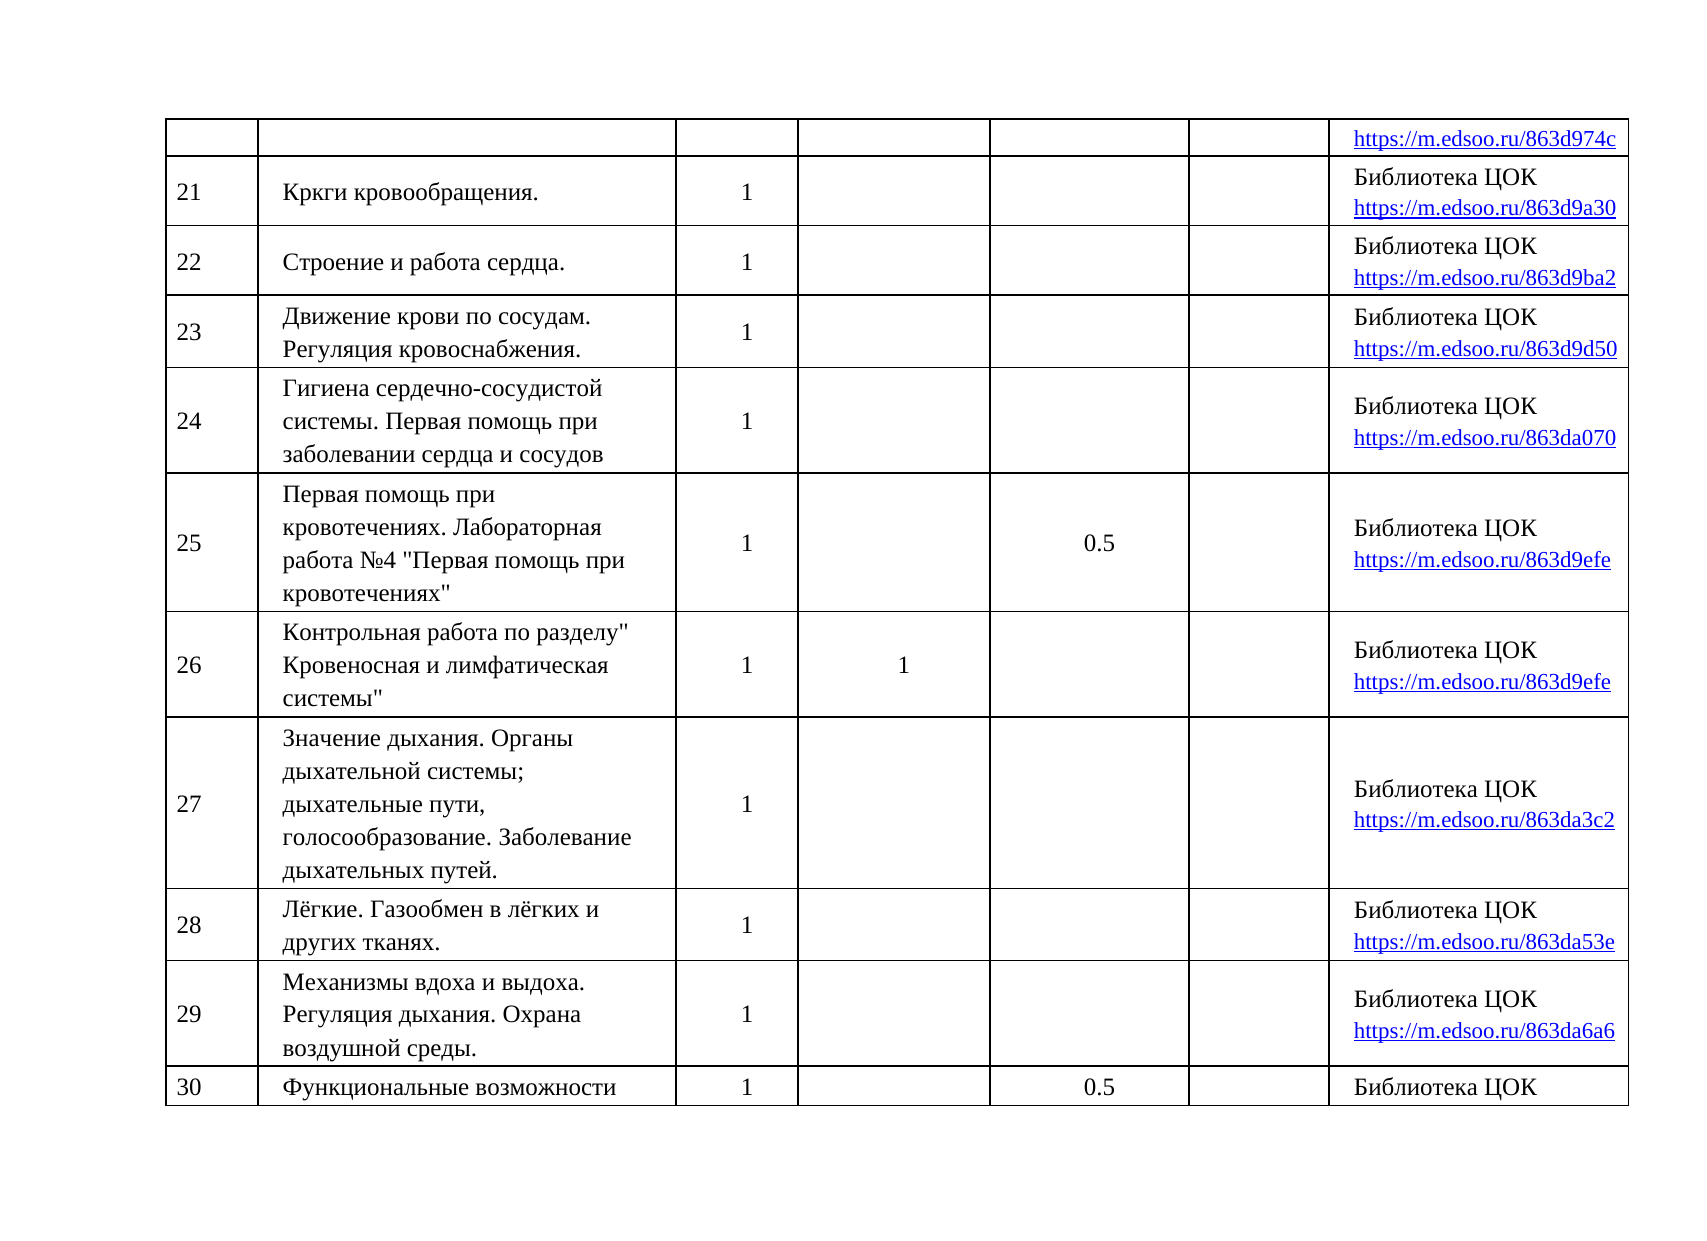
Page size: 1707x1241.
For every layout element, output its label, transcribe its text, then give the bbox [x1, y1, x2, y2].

table_cell 24 [167, 368, 257, 472]
table_cell [991, 718, 1188, 887]
table_cell Движение крови по сосудам. Регуляция кровоснабжения. [259, 296, 675, 367]
table_cell [991, 226, 1188, 294]
table_cell 1 [677, 226, 797, 294]
table_cell 1 [677, 961, 797, 1065]
table_cell 1 [677, 368, 797, 472]
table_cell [259, 120, 675, 155]
table_cell [991, 120, 1188, 155]
table_cell 1 [799, 612, 989, 716]
table_cell [1190, 612, 1328, 716]
table_cell [799, 889, 989, 960]
table_cell 1 [677, 296, 797, 367]
table_cell 26 [167, 612, 257, 716]
table_cell 1 [677, 1067, 797, 1104]
table_cell [1190, 889, 1328, 960]
table_cell Гигиена сердечно-сосудистой системы. Первая помощь при заболевании сердца и сосудов [259, 368, 675, 472]
table_cell Библиотека ЦОК https://m.edsoo.ru/863da6a6 [1330, 961, 1628, 1065]
table_cell [799, 226, 989, 294]
table_cell Библиотека ЦОК https://m.edsoo.ru/863da3c2 [1330, 718, 1628, 887]
table_cell 1 [677, 718, 797, 887]
table_cell Лёгкие. Газообмен в лёгких и других тканях. [259, 889, 675, 960]
table_cell 30 [167, 1067, 257, 1104]
table_cell 20 [167, 120, 257, 155]
table_cell [799, 120, 989, 155]
table_cell [1190, 368, 1328, 472]
table_cell Кркги кровообращения. [259, 157, 675, 225]
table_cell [259, 1067, 675, 1104]
table_cell Библиотека ЦОК https://m.edsoo.ru/863d9efe [1330, 474, 1628, 611]
table_cell [1190, 474, 1328, 611]
table_cell [1190, 226, 1328, 294]
table_cell 23 [167, 296, 257, 367]
table_cell Библиотека ЦОК https://m.edsoo.ru/863da53e [1330, 889, 1628, 960]
table_cell [1190, 1067, 1328, 1104]
table_cell [799, 296, 989, 367]
table_cell [1190, 120, 1328, 155]
table_cell [799, 1067, 989, 1104]
table_cell 0.5 [991, 1067, 1188, 1104]
table_cell 1 [677, 157, 797, 225]
table_cell [991, 368, 1188, 472]
table_cell Библиотека ЦОК https://m.edsoo.ru/863d9ba2 [1330, 226, 1628, 294]
table_cell [1190, 157, 1328, 225]
table_cell 28 [167, 889, 257, 960]
table_cell Контрольная работа по разделу" Кровеносная и лимфатическая системы" [259, 612, 675, 716]
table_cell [1330, 120, 1628, 155]
table_cell [1190, 961, 1328, 1065]
table_cell 27 [167, 718, 257, 887]
table_cell [1190, 718, 1328, 887]
table_cell [991, 961, 1188, 1065]
table_cell Строение и работа сердца. [259, 226, 675, 294]
table_cell [991, 296, 1188, 367]
table_cell Значение дыхания. Органы дыхательной системы; дыхательные пути, голосообразование. Заболевание дыхательных путей. [259, 718, 675, 887]
table_cell [799, 368, 989, 472]
table_cell 29 [167, 961, 257, 1065]
table_cell Механизмы вдоха и выдоха. Регуляция дыхания. Охрана воздушной среды. [259, 961, 675, 1065]
table_cell [991, 612, 1188, 716]
table_cell 1 [677, 474, 797, 611]
table_cell Библиотека ЦОК https://m.edsoo.ru/863da070 [1330, 368, 1628, 472]
table_cell Библиотека ЦОК https://m.edsoo.ru/863d9d50 [1330, 296, 1628, 367]
table_cell [991, 157, 1188, 225]
table_cell Первая помощь при кровотечениях. Лабораторная работа №4 "Первая помощь при кровотечениях" [259, 474, 675, 611]
table_cell [799, 961, 989, 1065]
table_cell 1 [677, 120, 797, 155]
table_cell 22 [167, 226, 257, 294]
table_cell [1330, 1067, 1628, 1104]
table_cell Библиотека ЦОК https://m.edsoo.ru/863d9a30 [1330, 157, 1628, 225]
table_cell [1190, 296, 1328, 367]
table_cell 21 [167, 157, 257, 225]
table_cell 0.5 [991, 474, 1188, 611]
table_cell [799, 157, 989, 225]
table_cell [799, 718, 989, 887]
table_cell 25 [167, 474, 257, 611]
table_cell 1 [677, 612, 797, 716]
table_cell 1 [677, 889, 797, 960]
table_cell [799, 474, 989, 611]
table_cell [991, 889, 1188, 960]
table_cell Библиотека ЦОК https://m.edsoo.ru/863d9efe [1330, 612, 1628, 716]
